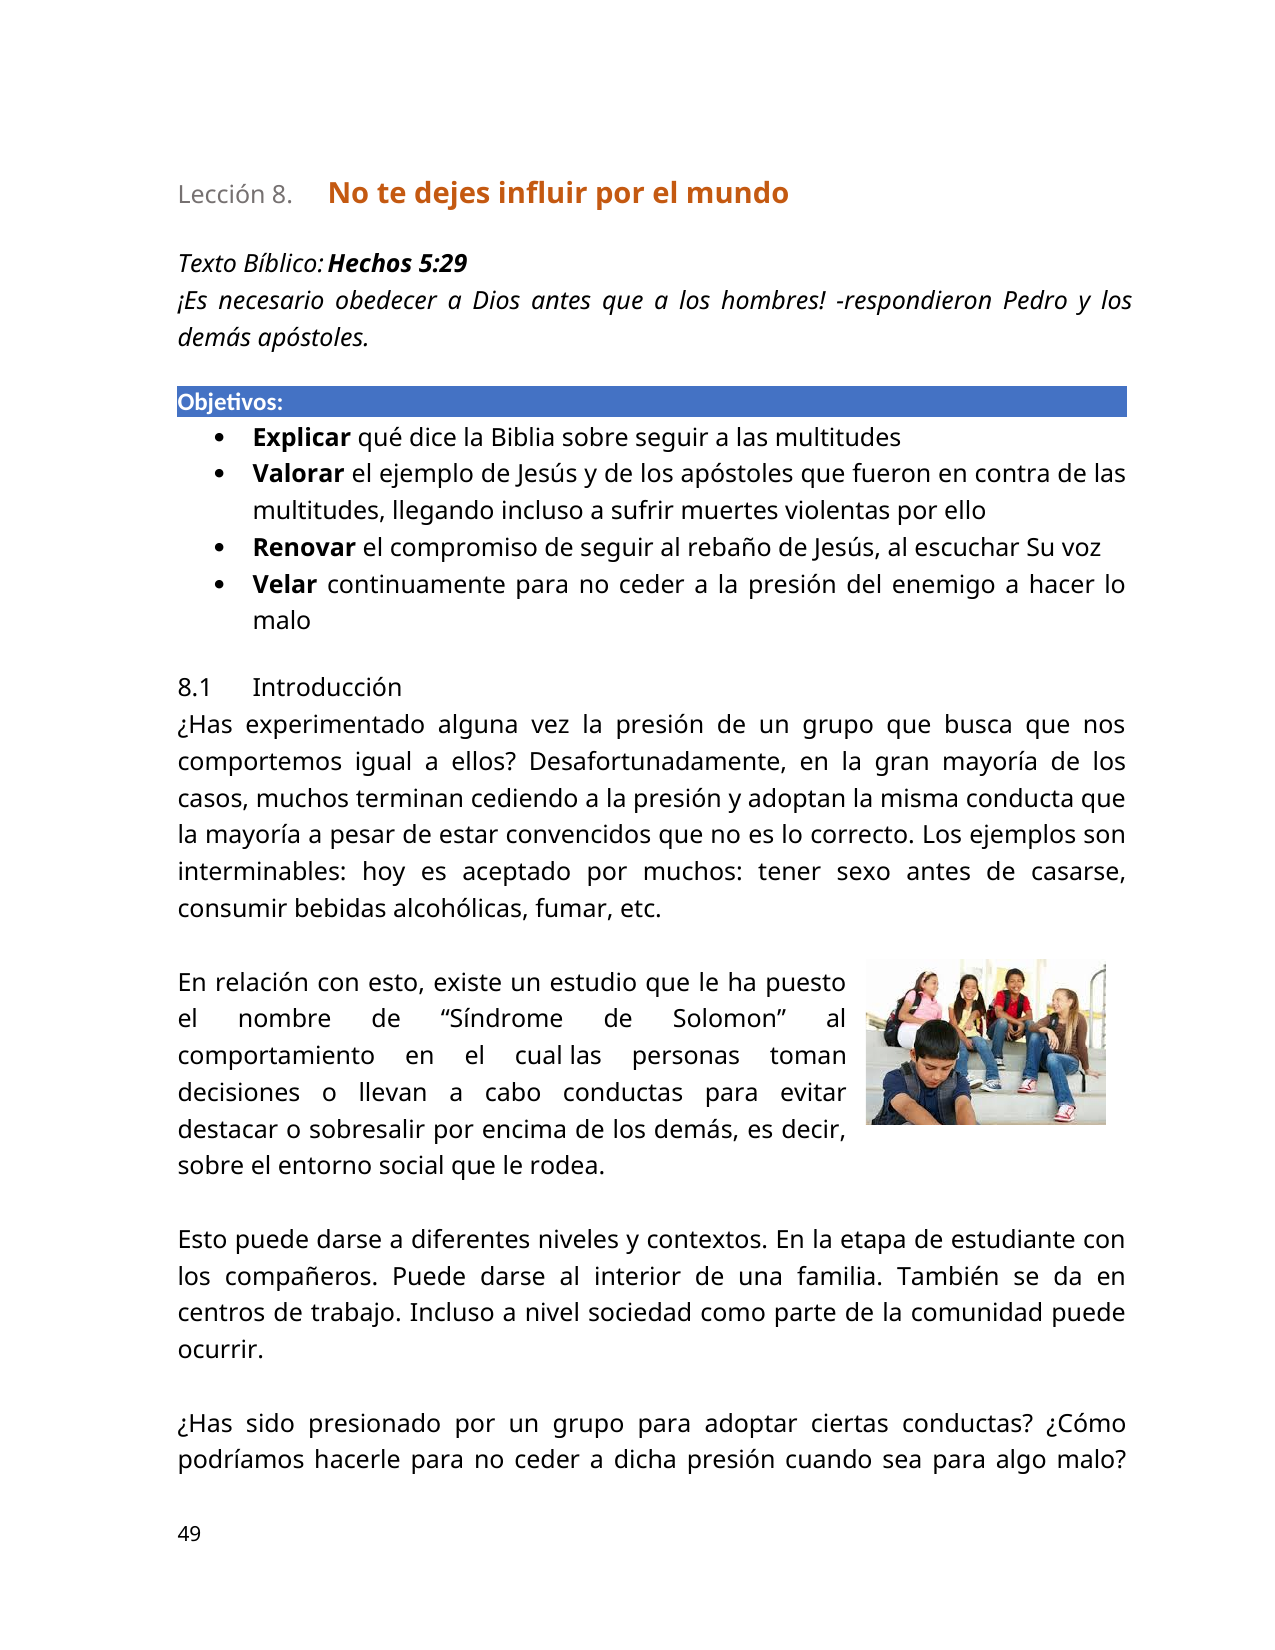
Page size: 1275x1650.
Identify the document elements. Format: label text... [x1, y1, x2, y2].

list Renovar el compromiso de seguir al rebaño de Jesús, al escuchar Su voz [215, 529, 1127, 563]
list Velar continuamente para no ceder a la presión del enemigo a hacer lo malo [215, 566, 1127, 637]
subtitle Lección 8. No te dejes influir por el mundo [177, 173, 1127, 212]
text Esto puede darse a diferentes niveles y contextos. En la etapa de estudiante con los compañeros. Puede darse al interior de una familia. También se da en centros de trabajo. Incluso a nivel sociedad como parte de la comunidad puede ocurrir. [177, 1222, 1127, 1366]
list Valorar el ejemplo de Jesús y de los apóstoles que fueron en contra de las multitudes, llegando incluso a sufrir muertes violentas por ello [215, 456, 1127, 527]
text ¿Has experimentado alguna vez la presión de un grupo que busca que nos comportemos igual a ellos? Desafortunadamente, en la gran mayoría de los casos, muchos terminan cediendo a la presión y adoptan la misma conducta que la mayoría a pesar de estar convencidos que no es lo correcto. Los ejemplos son interminables: hoy es aceptado por muchos: tener sexo antes de casarse, consumir bebidas alcohólicas, fumar, etc. [177, 707, 1127, 925]
picture [865, 959, 1106, 1125]
text Objetivos: [177, 386, 1127, 417]
text En relación con esto, existe un estudio que le ha puesto el nombre de “Síndrome de Solomon” al comportamiento en el cual las personas toman decisiones o llevan a cabo conductas para evitar destacar o sobresalir por encima de los demás, es decir, sobre el entorno social que le rodea. [177, 964, 1127, 1182]
list Explicar qué dice la Biblia sobre seguir a las multitudes [215, 419, 1127, 453]
text Texto Bíblico: Hechos 5:29 [177, 246, 1127, 280]
subtitle 8.1 Introducción [177, 670, 1127, 704]
text ¡Es necesario obedecer a Dios antes que a los hombres! -respondieron Pedro y los demás apóstoles. [177, 282, 1137, 353]
